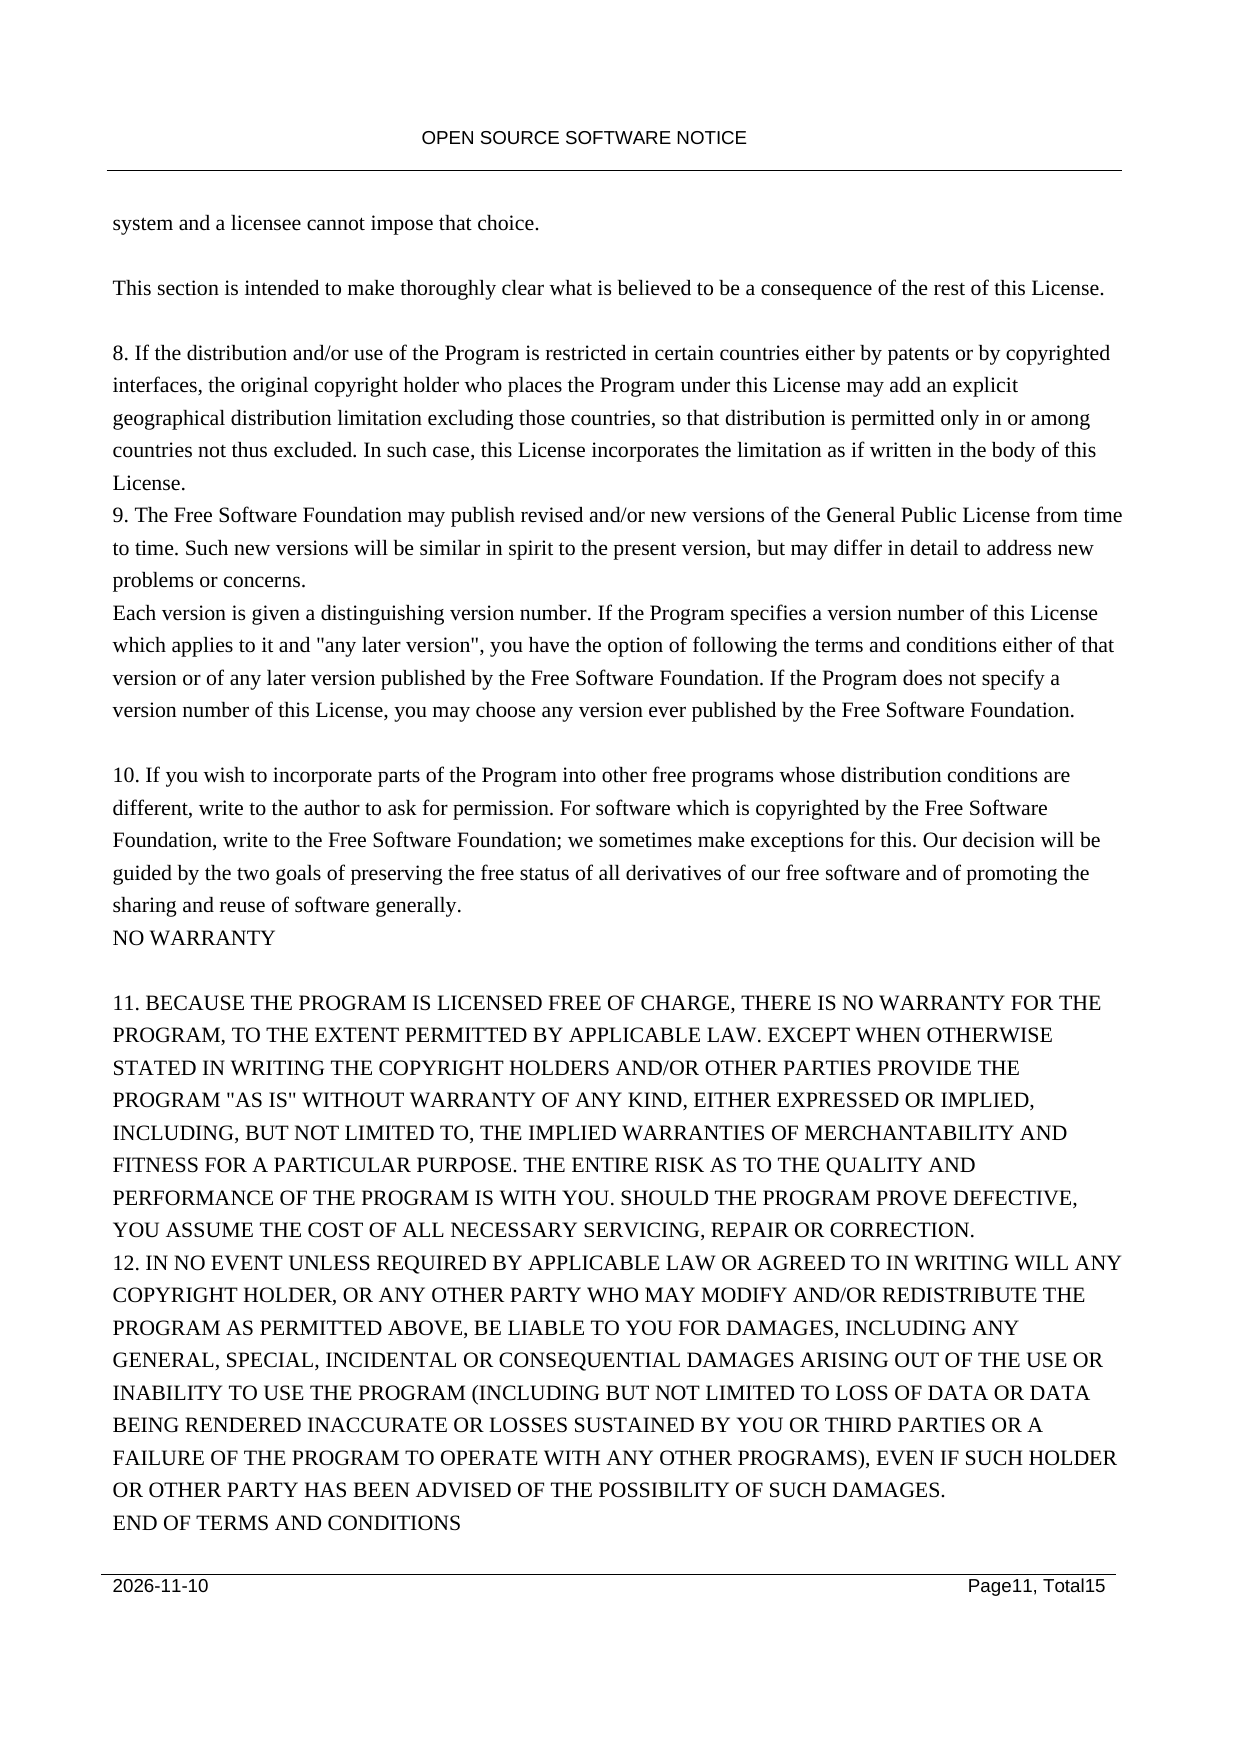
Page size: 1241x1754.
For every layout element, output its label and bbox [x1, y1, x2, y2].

text [112, 206, 1128, 1539]
